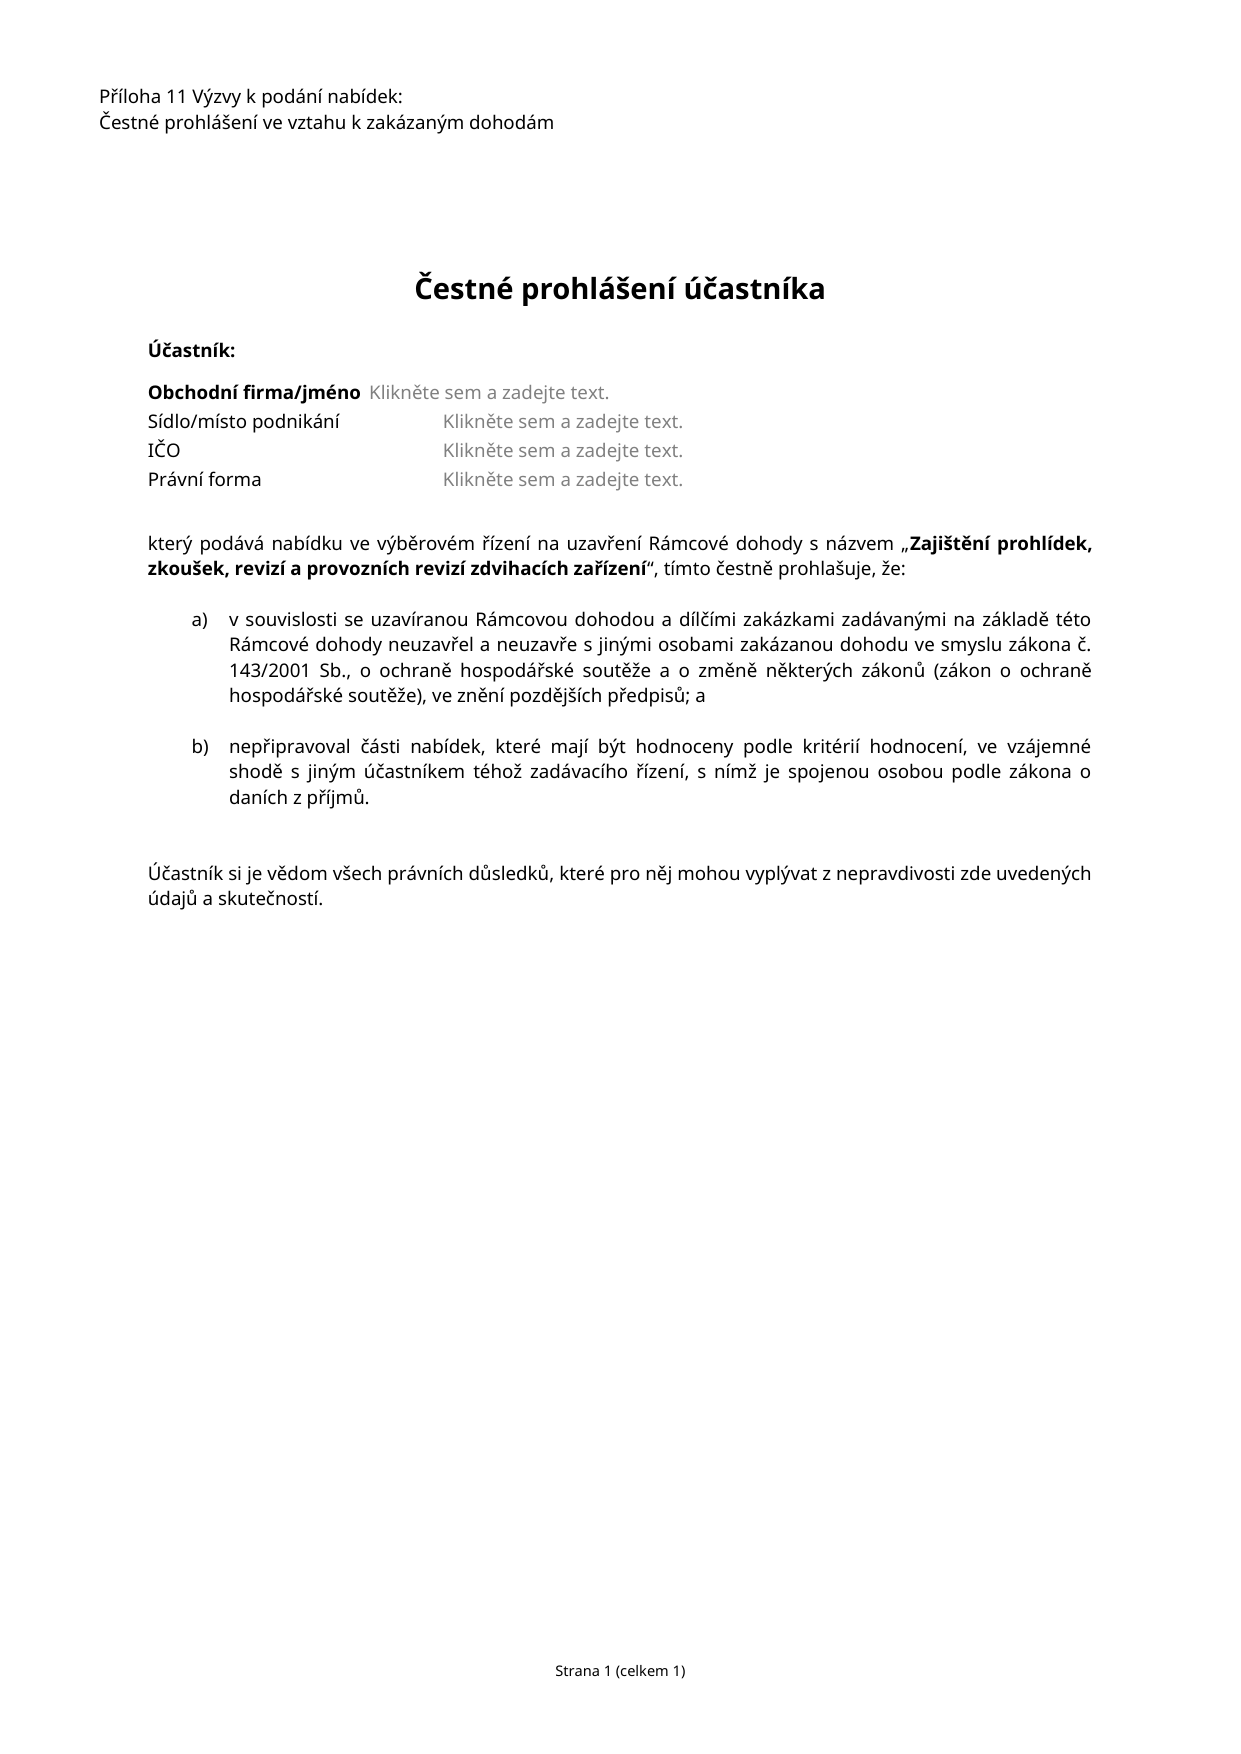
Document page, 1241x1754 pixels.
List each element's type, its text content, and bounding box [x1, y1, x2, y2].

text Účastník: [148, 333, 1093, 364]
list nepřipravoval části nabídek, které mají být hodnoceny podle kritérií hodnocení, ve vzájemné shodě s jiným účastníkem téhož zadávacího řízení, s nímž je spojenou osobou podle zákona o daních z příjmů. [191, 733, 1093, 810]
text Účastník si je vědom všech právních důsledků, které pro něj mohou vyplývat z nepravdivosti zde uvedených údajů a skutečností. [148, 860, 1093, 911]
title Čestné prohlášení účastníka [148, 268, 1093, 308]
text který podává nabídku ve výběrovém řízení na uzavření Rámcové dohody s názvem „Zajištění prohlídek, zkoušek, revizí a provozních revizí zdvihacích zařízení“, tímto čestně prohlašuje, že: [148, 530, 1093, 581]
text Právní forma [148, 463, 1093, 492]
list v souvislosti se uzavíranou Rámcovou dohodou a dílčími zakázkami zadávanými na základě této Rámcové dohody neuzavřel a neuzavře s jinými osobami zakázanou dohodu ve smyslu zákona č. 143/2001 Sb., o ochraně hospodářské soutěže a o změně některých zákonů (zákon o ochraně hospodářské soutěže), ve znění pozdějších předpisů; a [191, 606, 1093, 708]
text Obchodní firma/jméno [148, 376, 1093, 405]
text IČO [148, 434, 1093, 463]
text Sídlo/místo podnikání [148, 405, 1093, 434]
